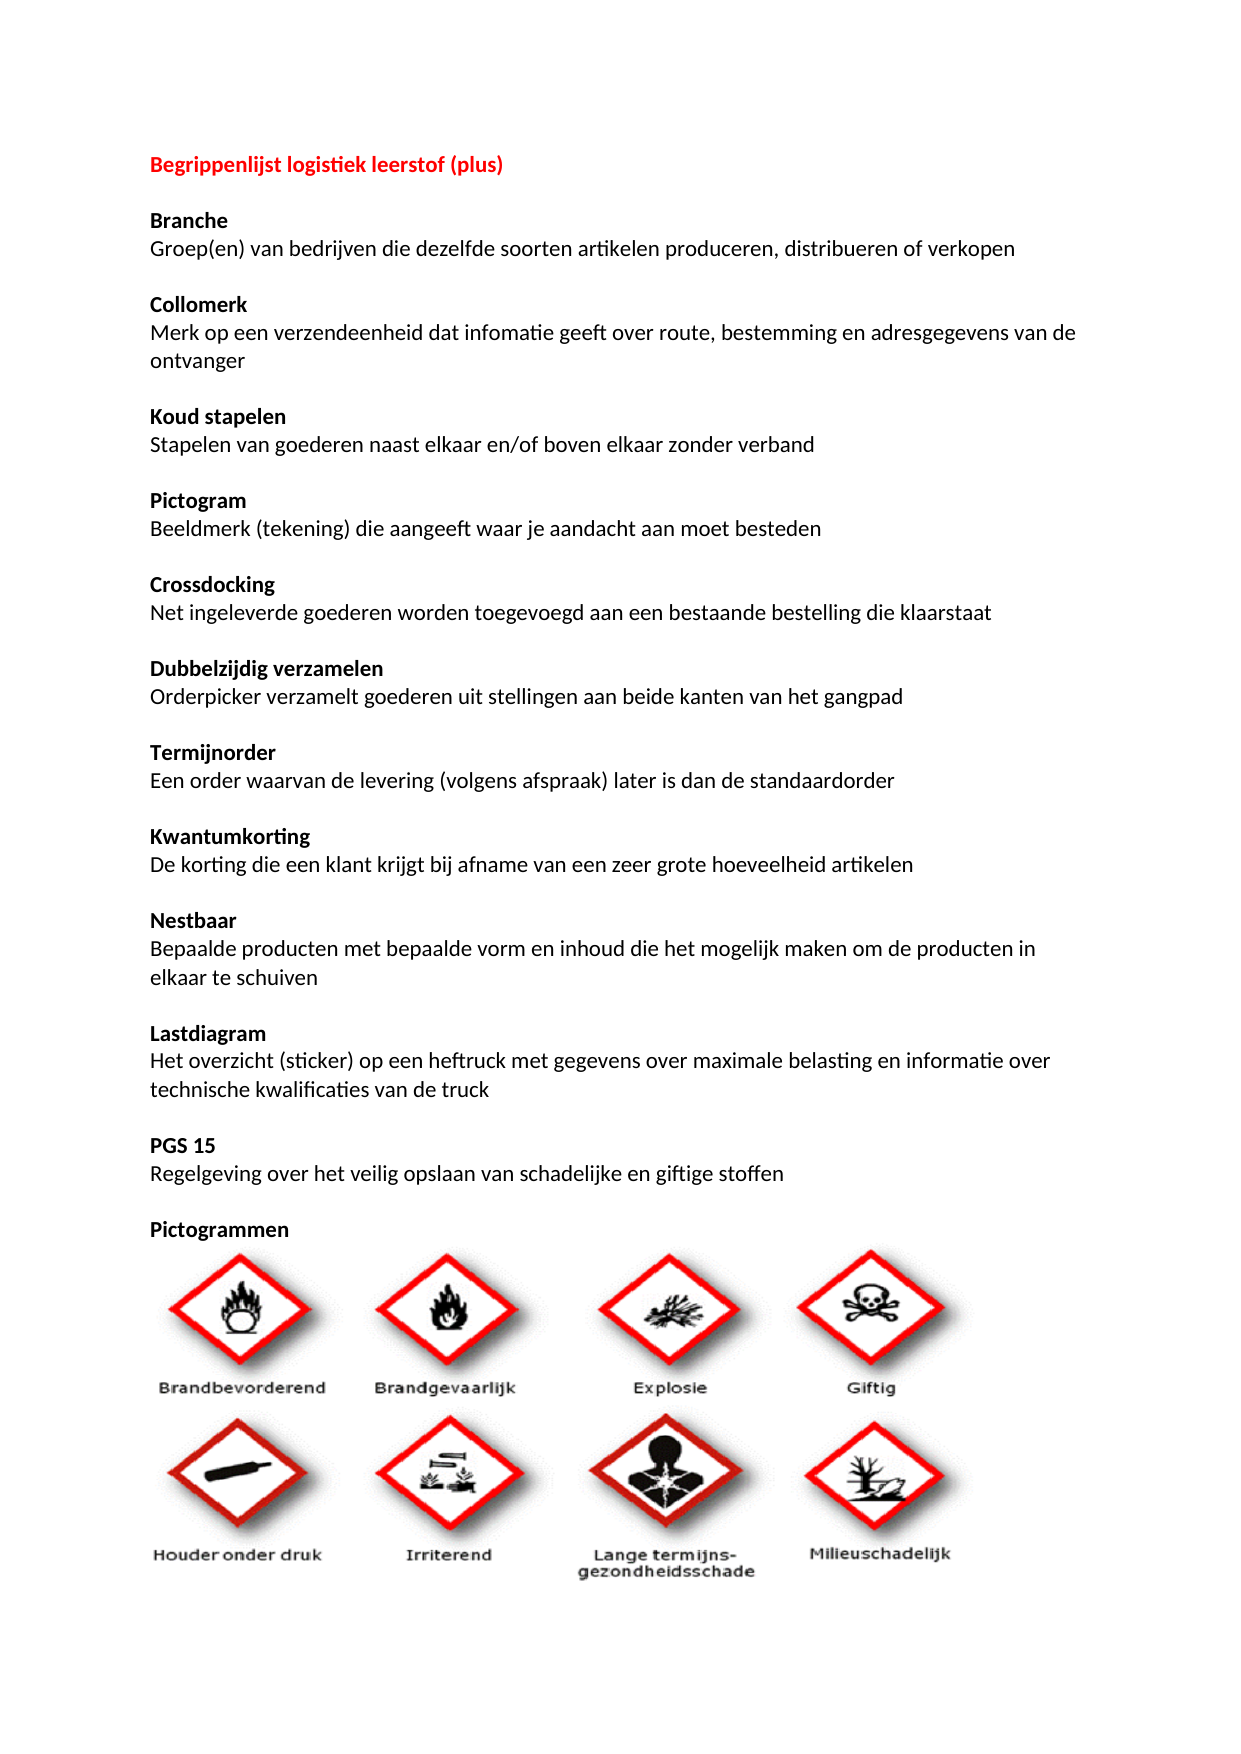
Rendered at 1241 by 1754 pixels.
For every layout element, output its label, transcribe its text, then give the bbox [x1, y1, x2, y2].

text Bepaalde producten met bepaalde vorm en inhoud die het mogelijk maken om de producten in elkaar te schuiven [150, 934, 1090, 991]
text Collomerk [150, 290, 1090, 318]
text PGS 15 [150, 1131, 1090, 1159]
text Net ingeleverde goederen worden toegevoegd aan een bestaande bestelling die klaarstaat [150, 598, 1090, 626]
text Dubbelzijdig verzamelen [150, 654, 1090, 682]
text Kwantumkorting [150, 822, 1090, 851]
text Begrippenlijst logistiek leerstof (plus) [150, 150, 1090, 178]
text Termijnorder [150, 738, 1090, 766]
text Koud stapelen [150, 402, 1090, 430]
text Stapelen van goederen naast elkaar en/of boven elkaar zonder verband [150, 430, 1090, 458]
text Pictogrammen [150, 1215, 1090, 1243]
text Merk op een verzendeenheid dat infomatie geeft over route, bestemming en adresgegevens van de ontvanger [150, 318, 1090, 374]
text Groep(en) van bedrijven die dezelfde soorten artikelen produceren, distribueren of verkopen [150, 234, 1090, 262]
text Regelgeving over het veilig opslaan van schadelijke en giftige stoffen [150, 1159, 1090, 1187]
text Orderpicker verzamelt goederen uit stellingen aan beide kanten van het gangpad [150, 682, 1090, 710]
text Het overzicht (sticker) op een heftruck met gegevens over maximale belasting en informatie over technische kwalificaties van de truck [150, 1047, 1090, 1103]
text Een order waarvan de levering (volgens afspraak) later is dan de standaardorder [150, 766, 1090, 794]
picture [150, 1242, 978, 1590]
text Beeldmerk (tekening) die aangeeft waar je aandacht aan moet besteden [150, 514, 1090, 542]
text Crossdocking [150, 570, 1090, 598]
text De korting die een klant krijgt bij afname van een zeer grote hoeveelheid artikelen [150, 851, 1090, 878]
text Pictogram [150, 486, 1090, 514]
text Branche [150, 206, 1090, 234]
text Lastdiagram [150, 1019, 1090, 1047]
text Nestbaar [150, 907, 1090, 934]
